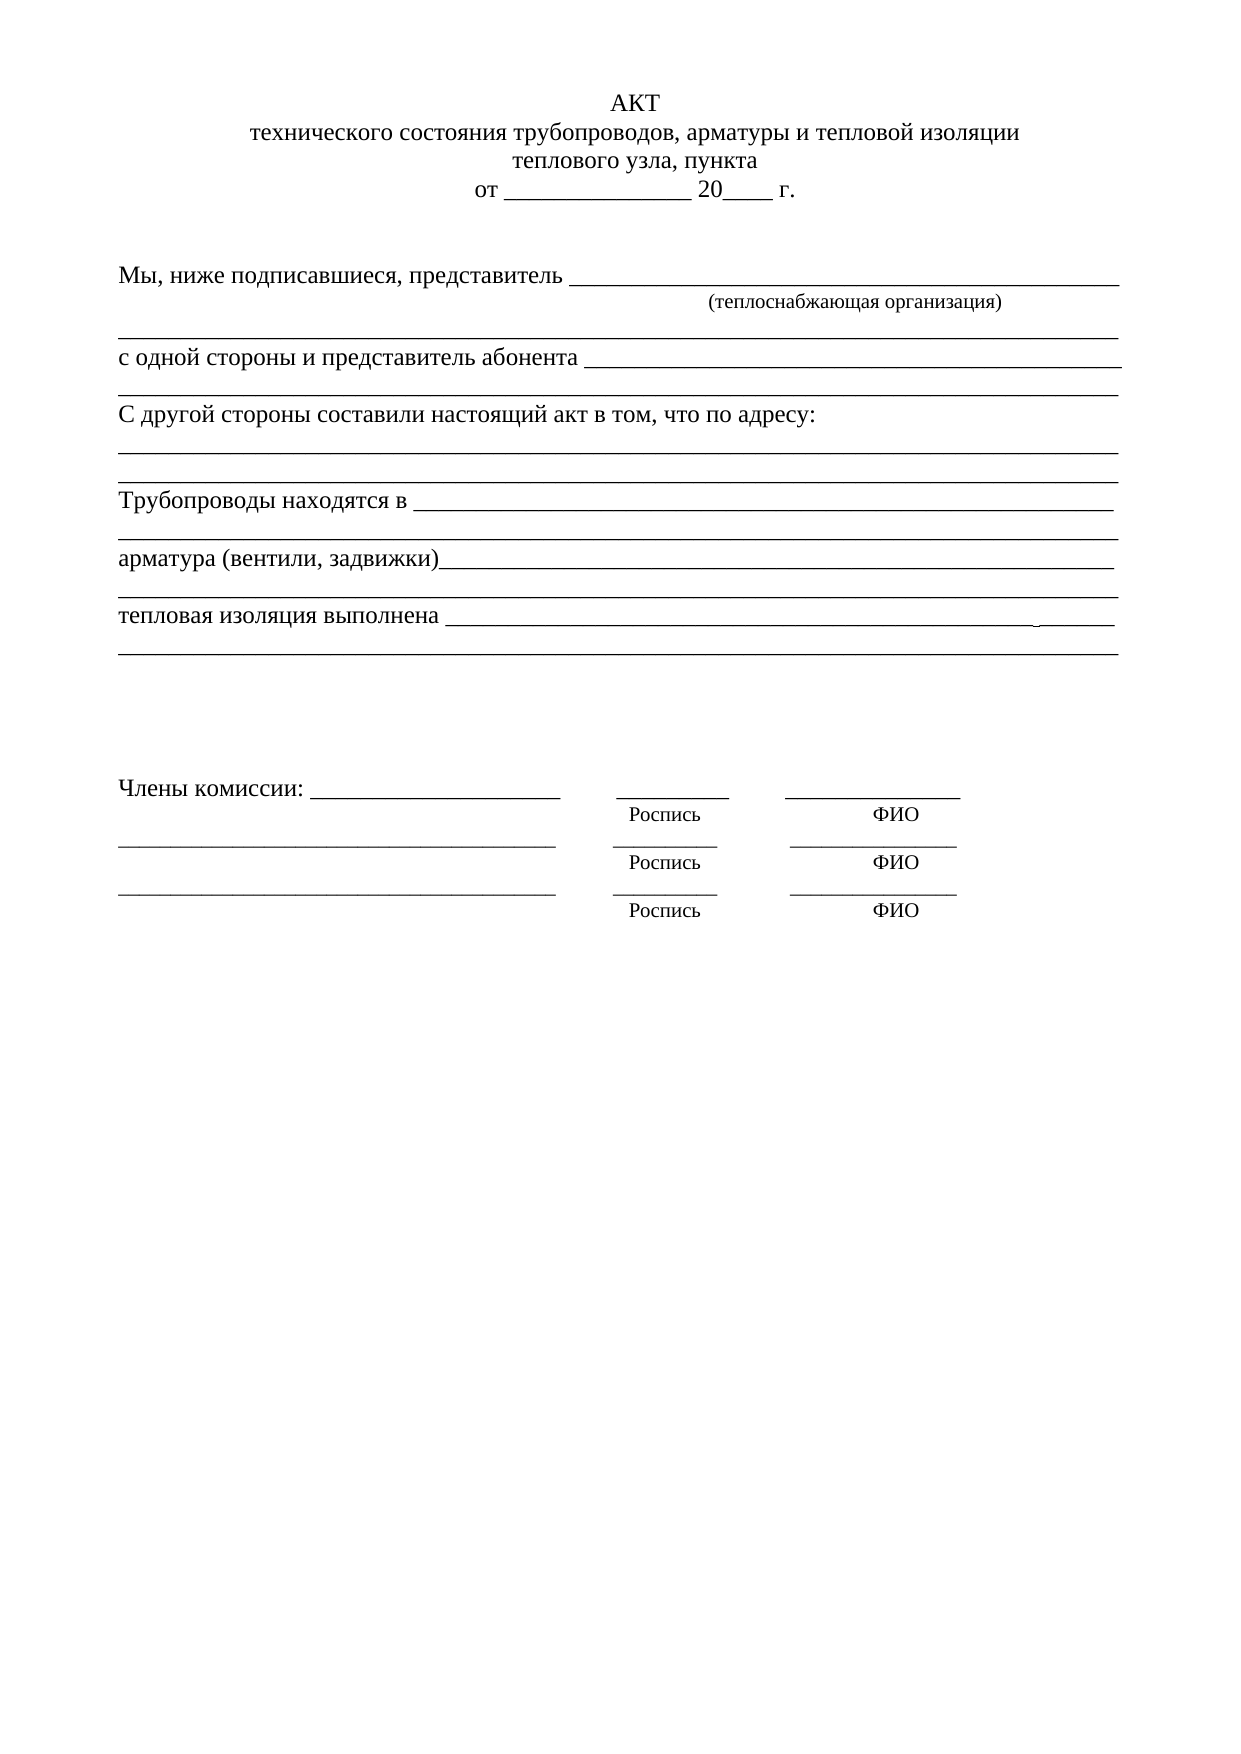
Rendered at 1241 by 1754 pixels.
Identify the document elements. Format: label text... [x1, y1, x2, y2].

text ________________________________________________________________________________ [118, 428, 1152, 457]
text (теплоснабжающая организация) [634, 289, 1152, 313]
text технического состояния трубопроводов, арматуры и тепловой изоляции [118, 117, 1152, 145]
text ________________________________________________________________________________ [118, 457, 1152, 486]
text __________________________________________ __________ ________________ [118, 826, 1152, 850]
text от _______________ 20____ г. [118, 174, 1152, 203]
text ________________________________________________________________________________ [118, 514, 1152, 543]
text арматура (вентили, задвижки)______________________________________________________ [118, 543, 1152, 572]
text Члены комиссии: ____________________ _________ ______________ [118, 773, 1152, 802]
text Роспись ФИО [118, 898, 1152, 922]
text Роспись ФИО [118, 850, 1152, 874]
text с одной стороны и представитель абонента ___________________________________________ [118, 342, 1152, 371]
text АКТ [118, 88, 1152, 117]
text ________________________________________________________________________________ [118, 313, 1152, 342]
text С другой стороны составили настоящий акт в том, что по адресу: [118, 399, 1152, 428]
text __________________________________________ __________ ________________ [118, 874, 1152, 898]
text ________________________________________________________________________________ [118, 371, 1152, 399]
text Трубопроводы находятся в ________________________________________________________ [118, 486, 1152, 514]
text тепловая изоляция выполнена _______________________________________________ ______ [118, 601, 1152, 629]
text теплового узла, пункта [118, 145, 1152, 174]
text Мы, ниже подписавшиеся, представитель ____________________________________________ [118, 260, 1152, 289]
text ________________________________________________________________________________ [118, 629, 1152, 658]
text Роспись ФИО [118, 802, 1152, 826]
text ________________________________________________________________________________ [118, 572, 1152, 601]
